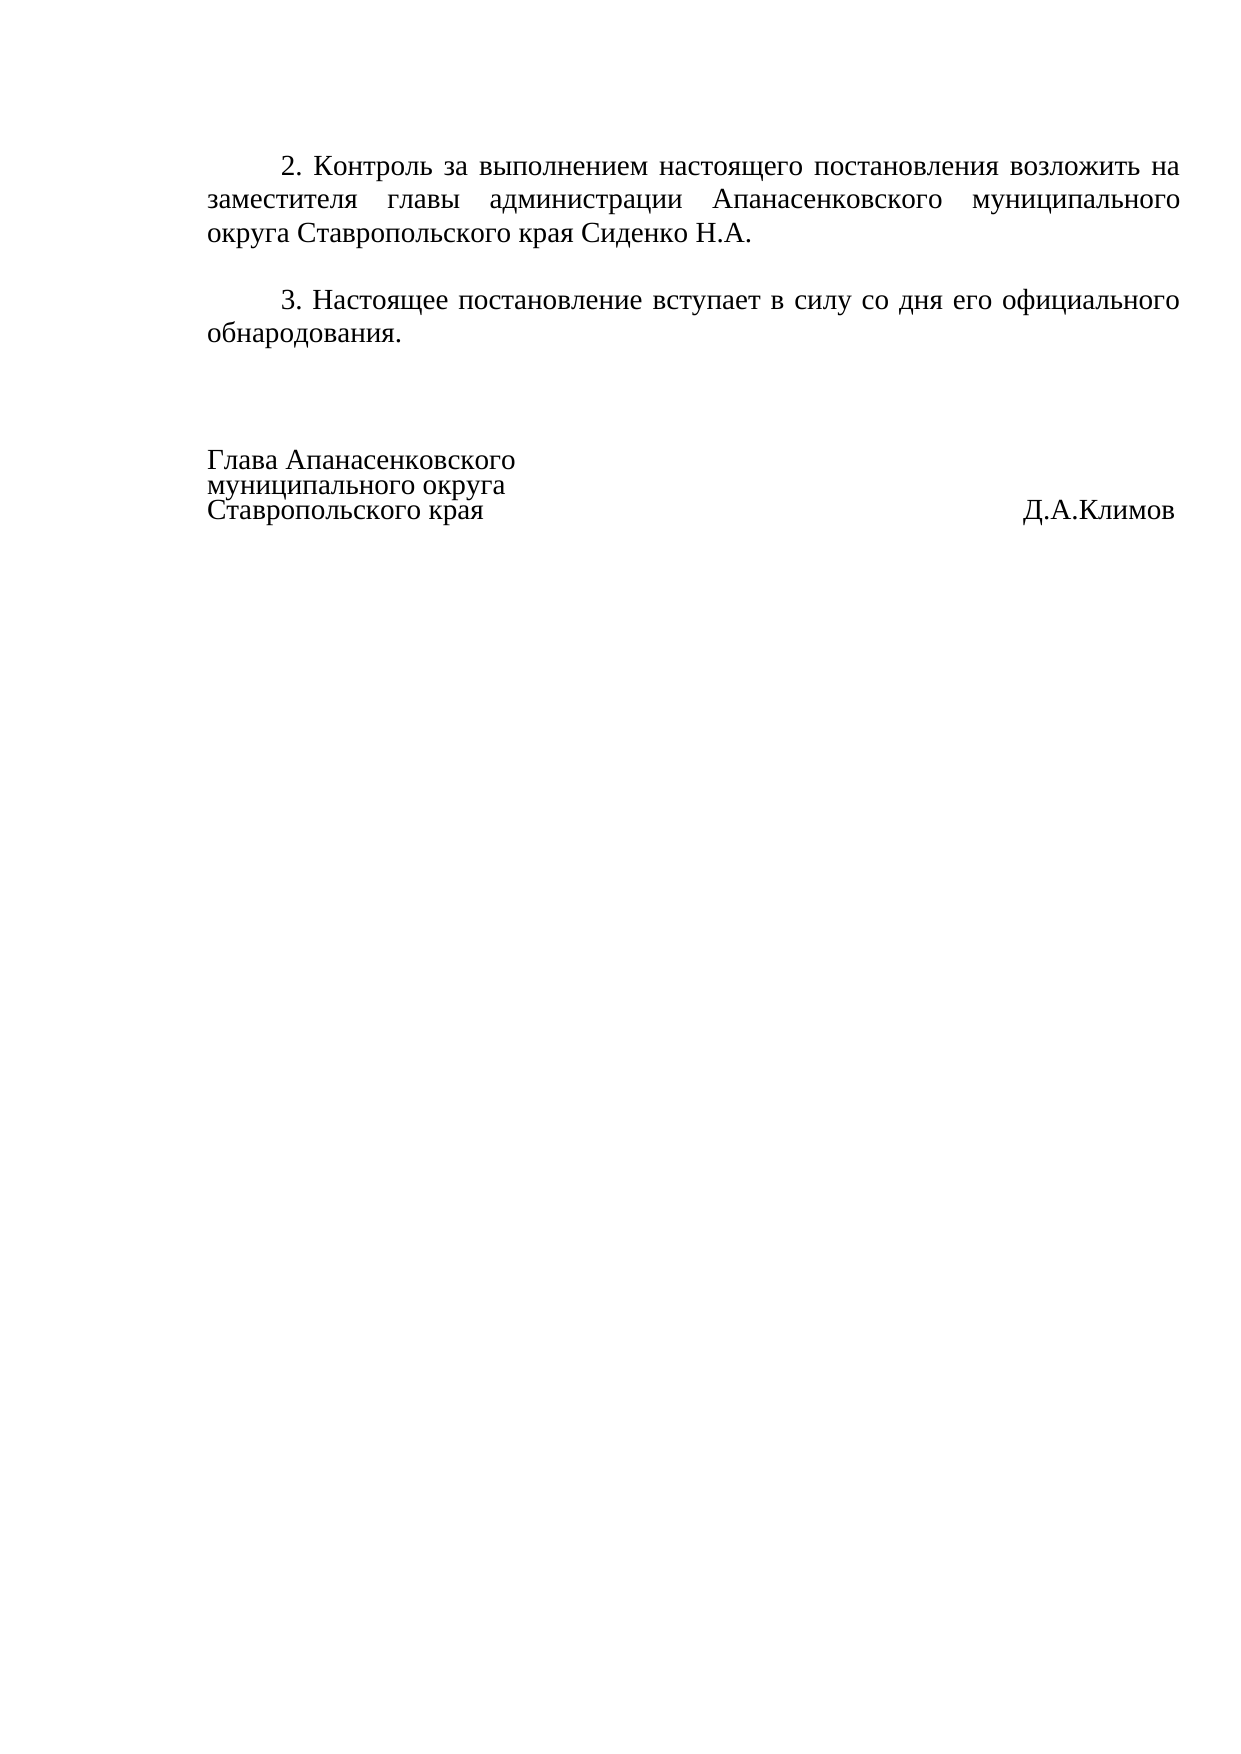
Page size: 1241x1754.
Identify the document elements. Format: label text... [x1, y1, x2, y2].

text Глава Апанасенковского [207, 449, 1181, 474]
text Ставропольского края Д.А.Климов [207, 499, 1181, 524]
text 2. Контроль за выполнением настоящего постановления возложить на заместителя главы администрации Апанасенковского муниципального округа Ставропольского края Сиденко Н.А. [207, 148, 1181, 248]
text муниципального округа [207, 474, 1181, 499]
text 3. Настоящее постановление вступает в силу со дня его официального обнародования. [207, 282, 1181, 349]
